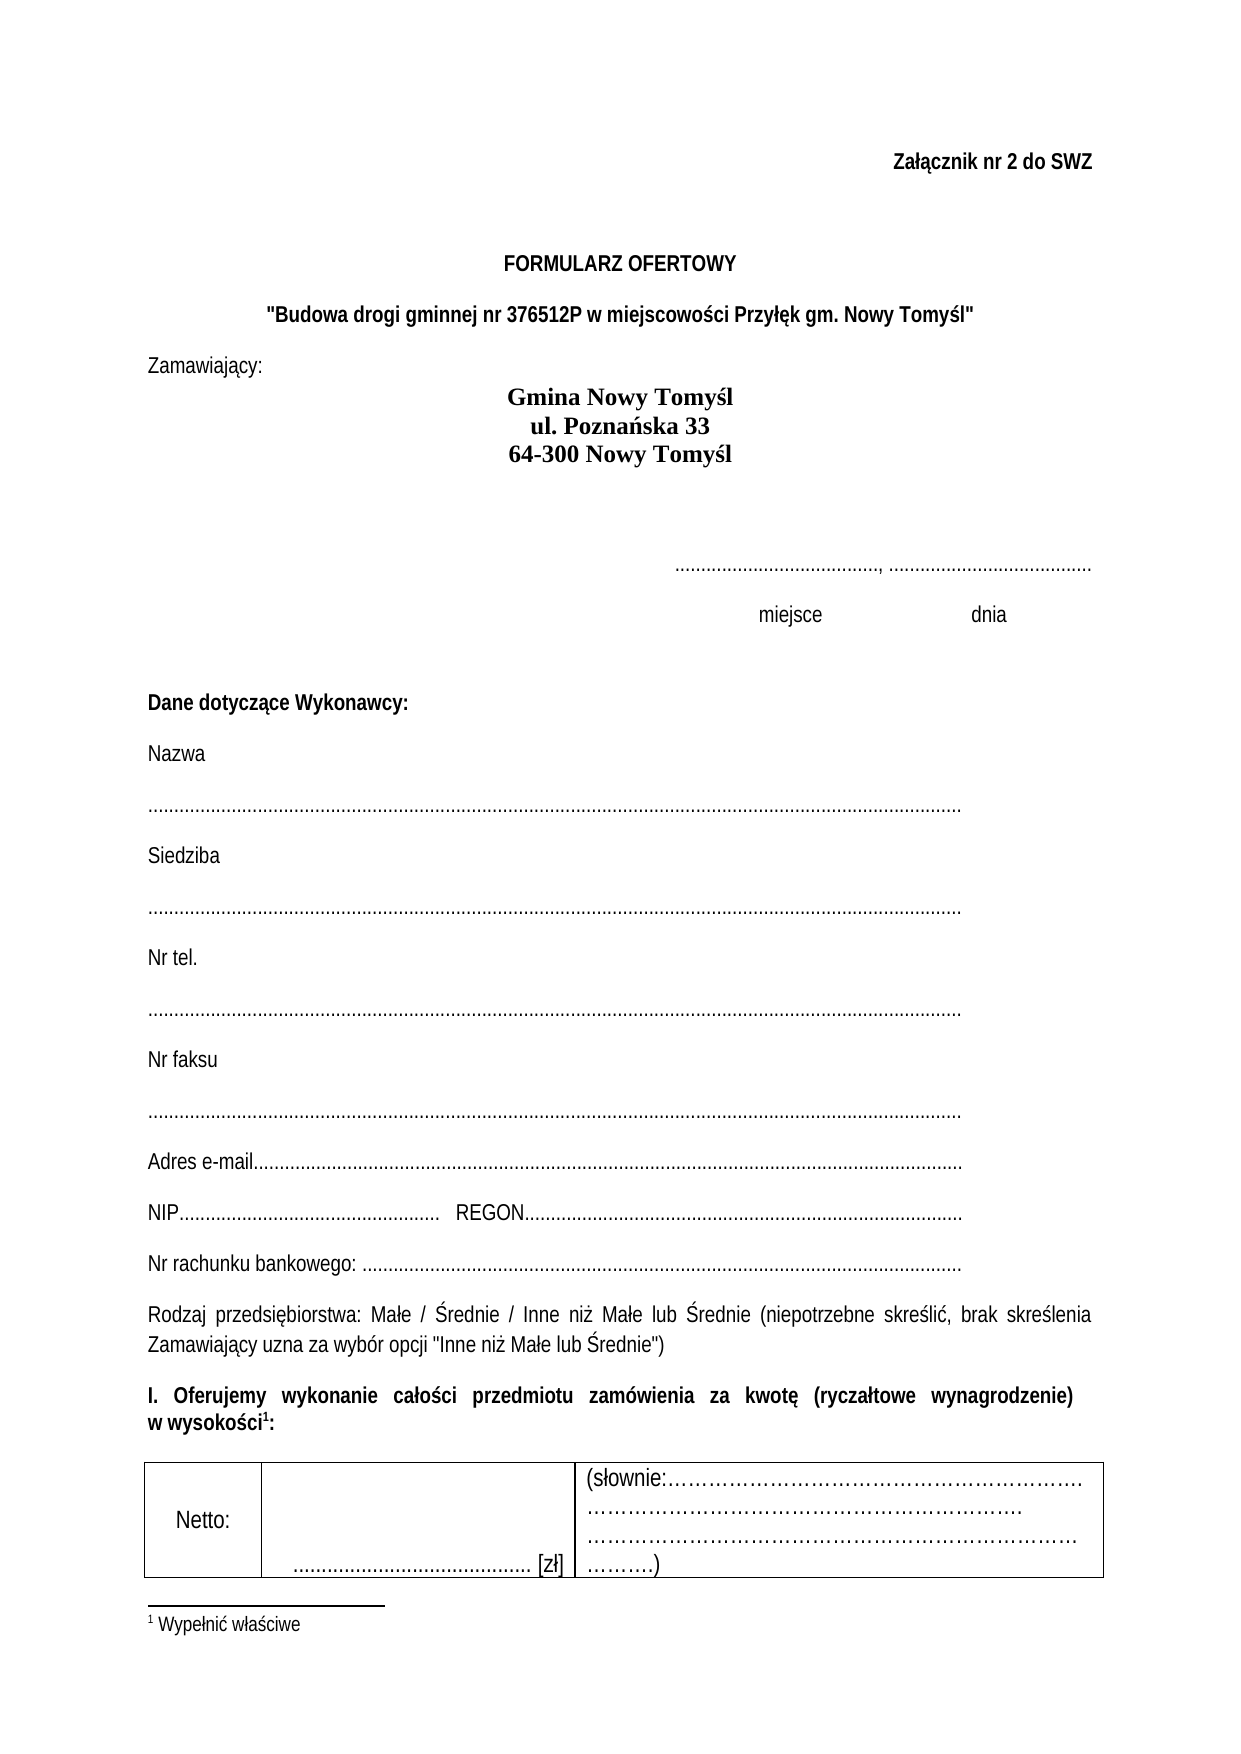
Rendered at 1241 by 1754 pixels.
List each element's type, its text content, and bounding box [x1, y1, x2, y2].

text "Budowa drogi gminnej nr 376512P w miejscowości Przyłęk gm. Nowy Tomyśl" [148, 301, 1092, 327]
text ............................................................................................................................................................ [148, 1097, 1092, 1123]
text Nr tel. [148, 944, 1092, 970]
table_header (słownie:……………………………………………………. ……………………………………………………….……………………………………………………………………….) [576, 1463, 1103, 1577]
text miejsce dnia [673, 601, 1092, 627]
text Zamawiający: [148, 352, 1092, 378]
text 64-300 Nowy Tomyśl [148, 439, 1092, 468]
text I. Oferujemy wykonanie całości przedmiotu zamówienia za kwotę (ryczałtowe wynagrodzenie) w wysokości: [148, 1382, 1089, 1435]
text Nr rachunku bankowego: ................................................................................................................... [148, 1250, 1092, 1277]
text ............................................................................................................................................................ [148, 893, 1092, 919]
text Siedziba [148, 842, 1092, 868]
text Nr faksu [148, 1046, 1092, 1072]
text ............................................................................................................................................................ [148, 791, 1092, 817]
text ......................................., ....................................... [148, 549, 1092, 576]
text Dane dotyczące Wykonawcy: [148, 689, 1092, 715]
table_header .......................................... [zł] [262, 1463, 574, 1577]
text ul. Poznańska 33 [148, 411, 1092, 439]
text Załącznik nr 2 do SWZ [148, 148, 1092, 174]
text Adres e-mail........................................................................................................................................ [148, 1148, 1092, 1174]
text Gmina Nowy Tomyśl [148, 382, 1092, 411]
table_header Netto: [145, 1463, 261, 1577]
text NIP.................................................. REGON.................................................................................... [148, 1199, 1092, 1226]
text Rodzaj przedsiębiorstwa: Małe / Średnie / Inne niż Małe lub Średnie (niepotrzebne skreślić, brak skreślenia Zamawiający uzna za wybór opcji "Inne niż Małe lub Średnie") [148, 1301, 1092, 1358]
text FORMULARZ OFERTOWY [148, 250, 1092, 276]
text Nazwa [148, 740, 1092, 766]
text ............................................................................................................................................................ [148, 995, 1092, 1021]
